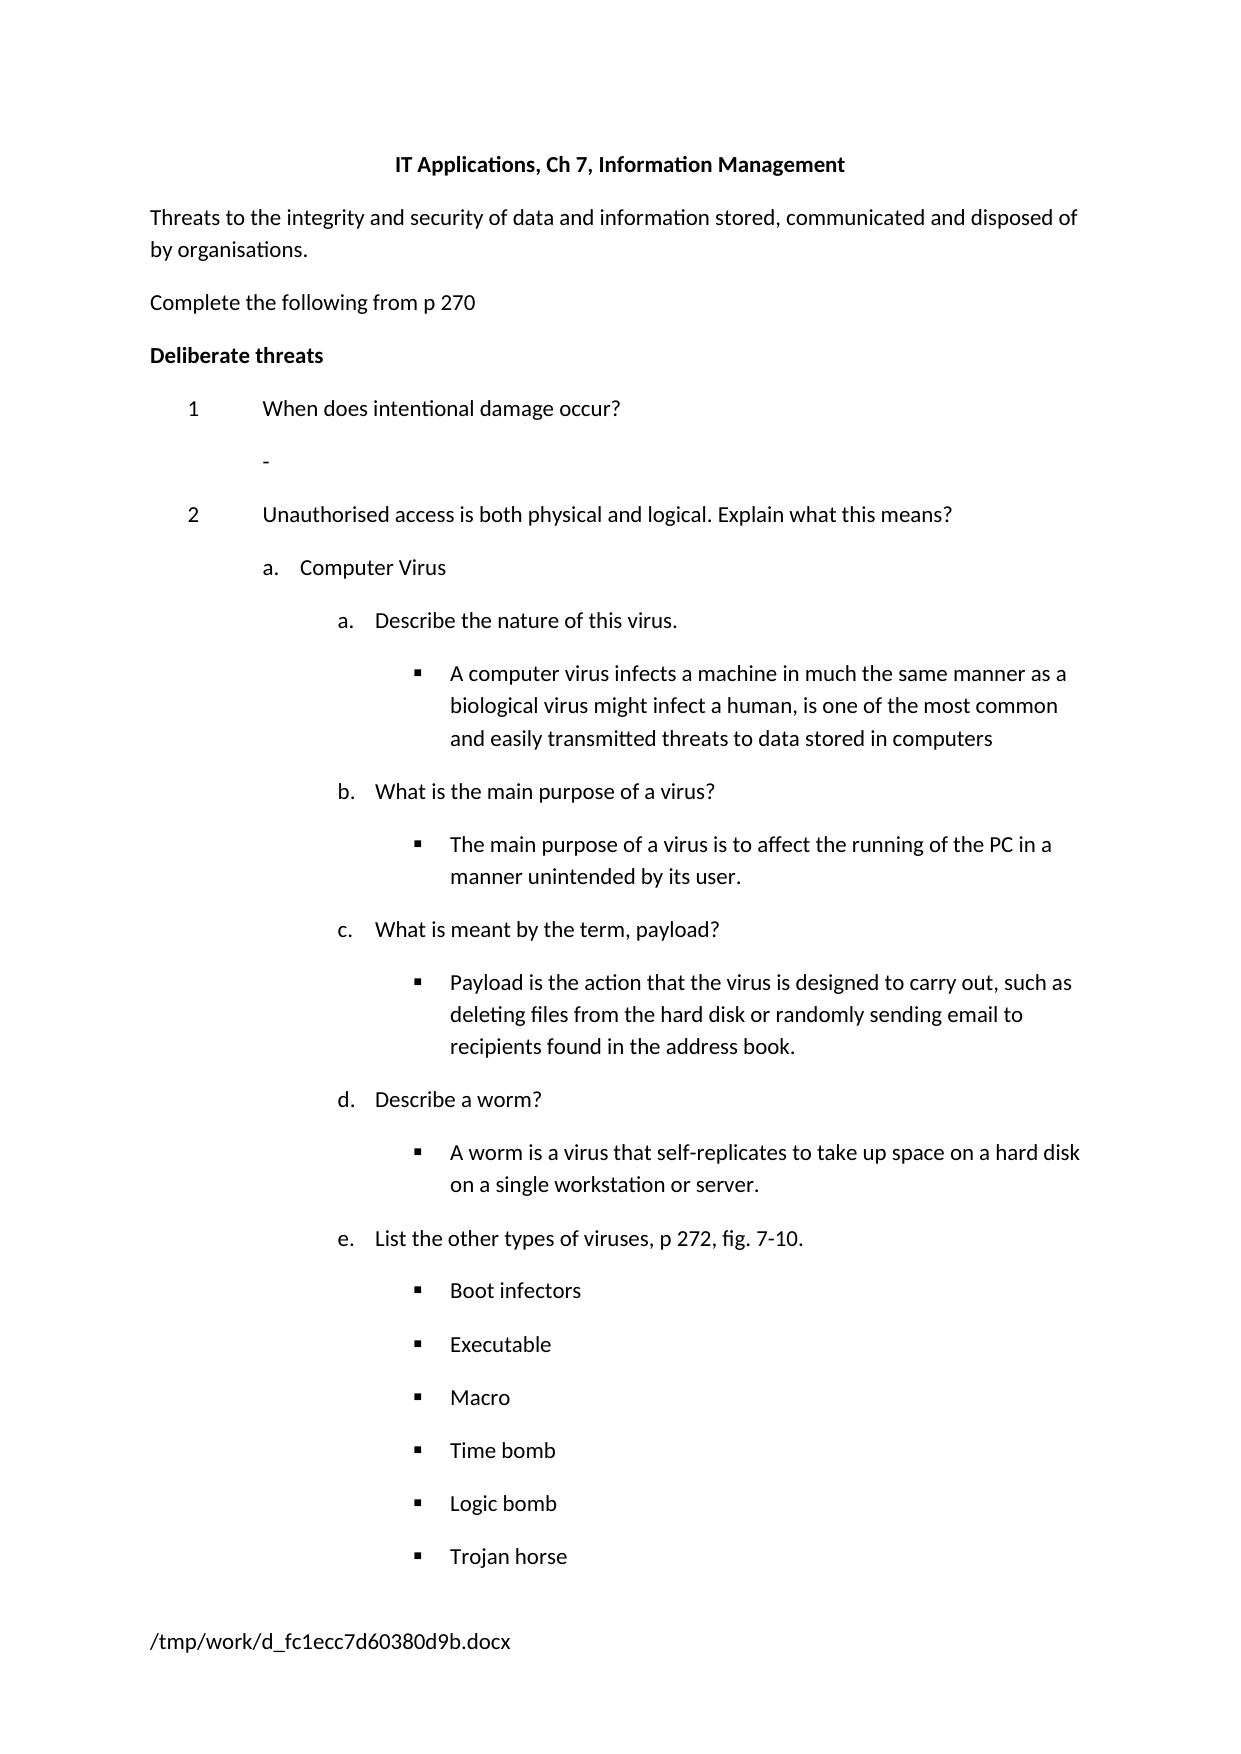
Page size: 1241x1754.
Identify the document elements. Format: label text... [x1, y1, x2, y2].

list Unauthorised access is both physical and logical. Explain what this means? [187, 500, 1090, 528]
text IT Applications, Ch 7, Information Management [150, 150, 1090, 178]
list List the other types of viruses, p 272, fig. 7-10. [337, 1224, 1090, 1252]
list Computer Virus [262, 553, 1090, 581]
list When does intentional damage occur? [187, 394, 1090, 422]
list What is the main purpose of a virus? [337, 777, 1090, 805]
list Time bomb [412, 1436, 1090, 1464]
list The main purpose of a virus is to affect the running of the PC in a manner unintended by its user. [412, 830, 1090, 890]
list A computer virus infects a machine in much the same manner as a biological virus might infect a human, is one of the most common and easily transmitted threats to data stored in computers [412, 659, 1090, 752]
list What is meant by the term, payload? [337, 915, 1090, 943]
list Describe the nature of this virus. [337, 606, 1090, 634]
list Describe a worm? [337, 1085, 1090, 1113]
list Logic bomb [412, 1489, 1090, 1517]
list Trojan horse [412, 1542, 1090, 1570]
list Executable [412, 1330, 1090, 1358]
list Payload is the action that the virus is designed to carry out, such as deleting files from the hard disk or randomly sending email to recipients found in the address book. [412, 968, 1090, 1060]
list Boot infectors [412, 1277, 1090, 1305]
list A worm is a virus that self-replicates to take up space on a hard disk on a single workstation or server. [412, 1138, 1090, 1199]
text Threats to the integrity and security of data and information stored, communicated and disposed of by organisations. [150, 203, 1090, 263]
text Deliberate threats [150, 341, 1090, 369]
text Complete the following from p 270 [150, 288, 1090, 316]
list Macro [412, 1383, 1090, 1411]
